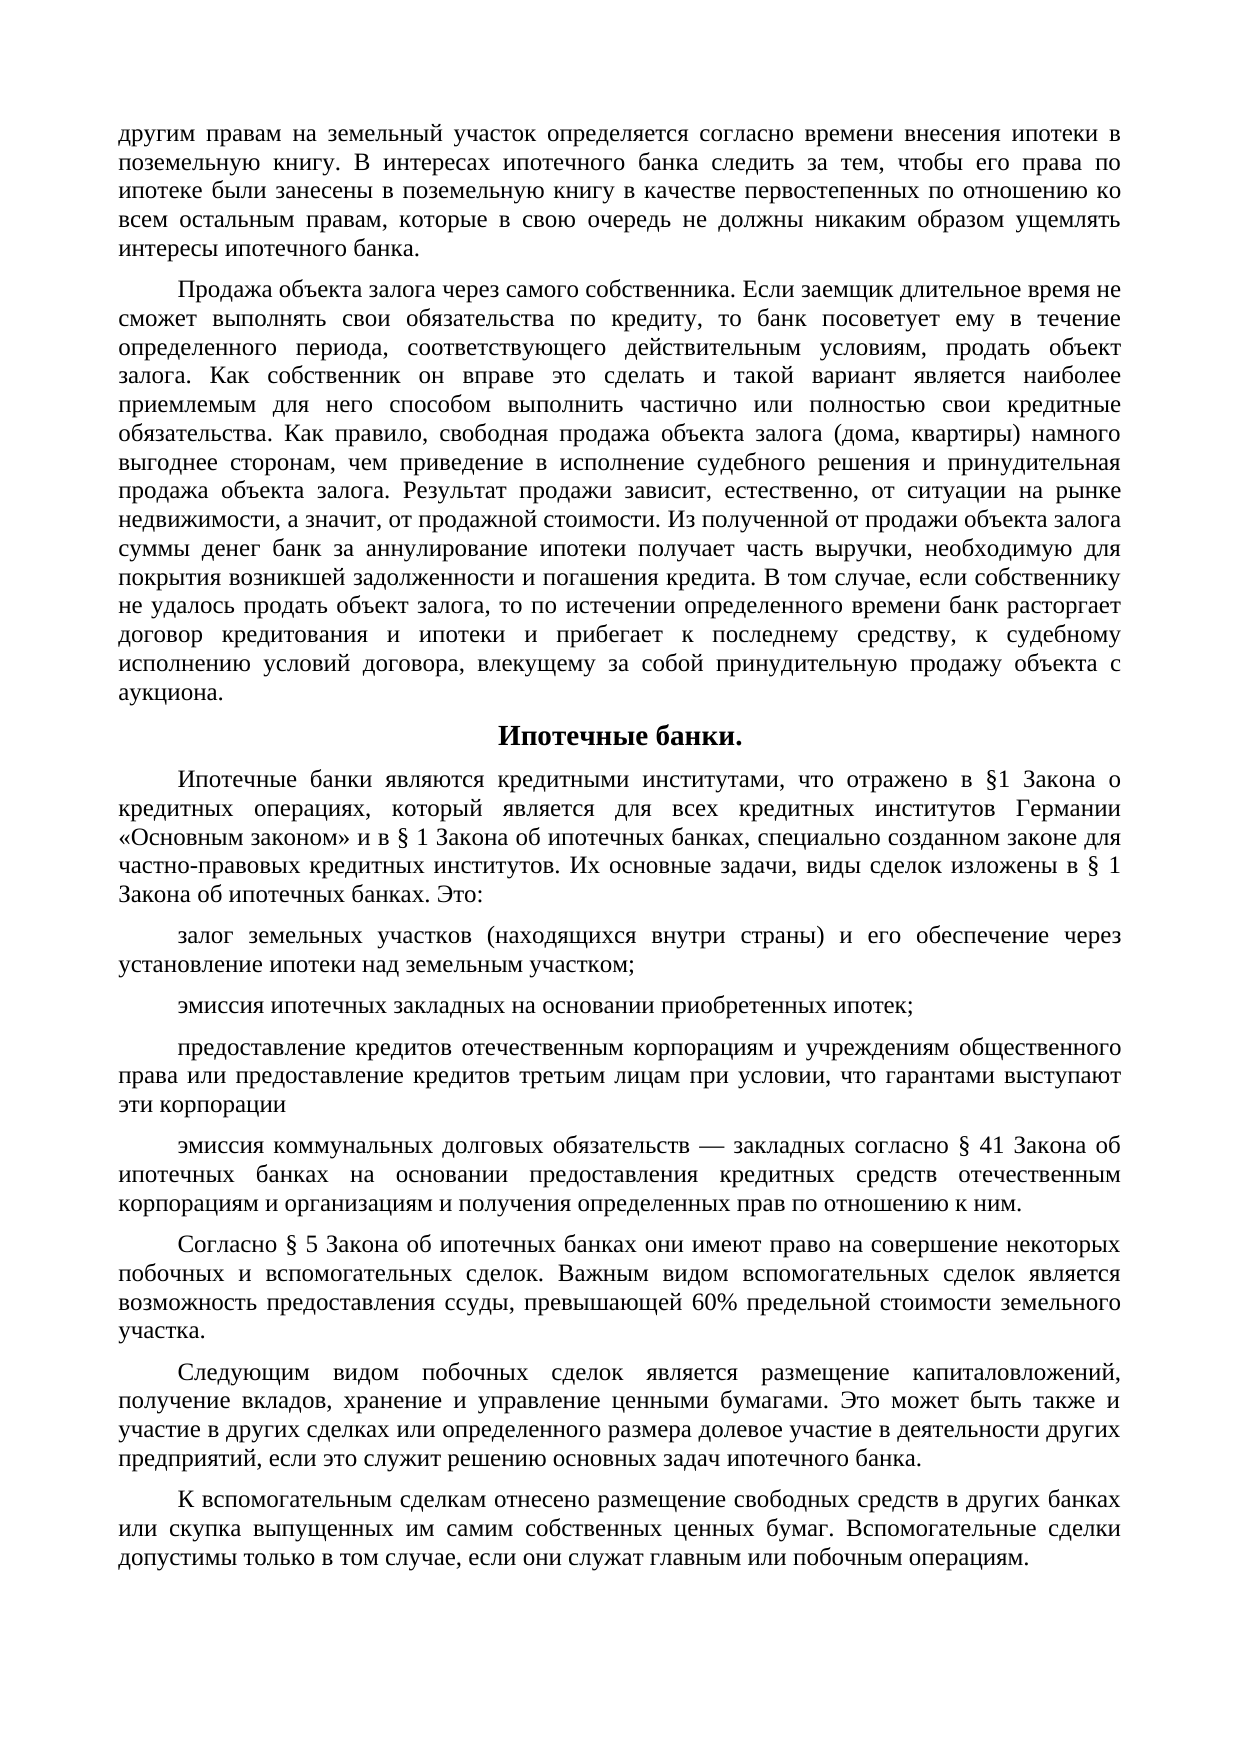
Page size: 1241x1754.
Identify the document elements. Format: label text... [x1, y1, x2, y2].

text Продажа объекта залога через самого собственника. Если заемщик длительное время не сможет выполнять свои обязательства по кредиту, то банк посоветует ему в течение определенного периода, соответствующего действительным условиям, продать объект залога. Как собственник он вправе это сделать и такой вариант является наиболее приемлемым для него способом выполнить частично или полностью свои кредитные обязательства. Как правило, свободная продажа объекта залога (дома, квартиры) намного выгоднее сторонам, чем приведение в исполнение судебного решения и принудительная продажа объекта залога. Результат продажи зависит, естественно, от ситуации на рынке недвижимости, а значит, от продажной стоимости. Из полученной от продажи объекта залога суммы денег банк за аннулирование ипотеки получает часть выручки, необходимую для покрытия возникшей задолженности и погашения кредита. В том случае, если собственнику не удалось продать объект залога, то по истечении определенного времени банк расторгает договор кредитования и ипотеки и прибегает к последнему средству, к судебному исполнению условий договора, влекущему за собой принудительную продажу объекта с аукциона. [118, 274, 1122, 706]
text Следующим видом побочных сделок является размещение капиталовложений, получение вкладов, хранение и управление ценными бумагами. Это может быть также и участие в других сделках или определенного размера долевое участие в деятельности других предприятий, если это служит решению основных задач ипотечного банка. [118, 1357, 1122, 1472]
text эмиссия ипотечных закладных на основании приобретенных ипотек; [118, 990, 1122, 1019]
text предоставление кредитов отечественным корпорациям и учреждениям общественного права или предоставление кредитов третьим лицам при условии, что гарантами выступают эти корпорации [118, 1032, 1122, 1118]
text Согласно § 5 Закона об ипотечных банках они имеют право на совершение некоторых побочных и вспомогательных сделок. Важным видом вспомогательных сделок является возможность предоставления ссуды, превышающей 60% предельной стоимости земельного участка. [118, 1229, 1122, 1344]
text К вспомогательным сделкам отнесено размещение свободных средств в других банках или скупка выпущенных им самим собственных ценных бумаг. Вспомогательные сделки допустимы только в том случае, если они служат главным или побочным операциям. [118, 1484, 1122, 1570]
text эмиссия коммунальных долговых обязательств — закладных согласно § 41 Закона об ипотечных банках на основании предоставления кредитных средств отечественным корпорациям и организациям и получения определенных прав по отношению к ним. [118, 1130, 1122, 1217]
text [118, 118, 1122, 262]
text Ипотечные банки являются кредитными институтами, что отражено в §1 Закона о кредитных операциях, который является для всех кредитных институтов Германии «Основным законом» и в § 1 Закона об ипотечных банках, специально созданном законе для частно-правовых кредитных институтов. Их основные задачи, виды сделок изложены в § 1 Закона об ипотечных банках. Это: [118, 764, 1122, 908]
text Ипотечные банки. [118, 718, 1122, 752]
text залог земельных участков (находящихся внутри страны) и его обеспечение через установление ипотеки над земельным участком; [118, 920, 1122, 978]
